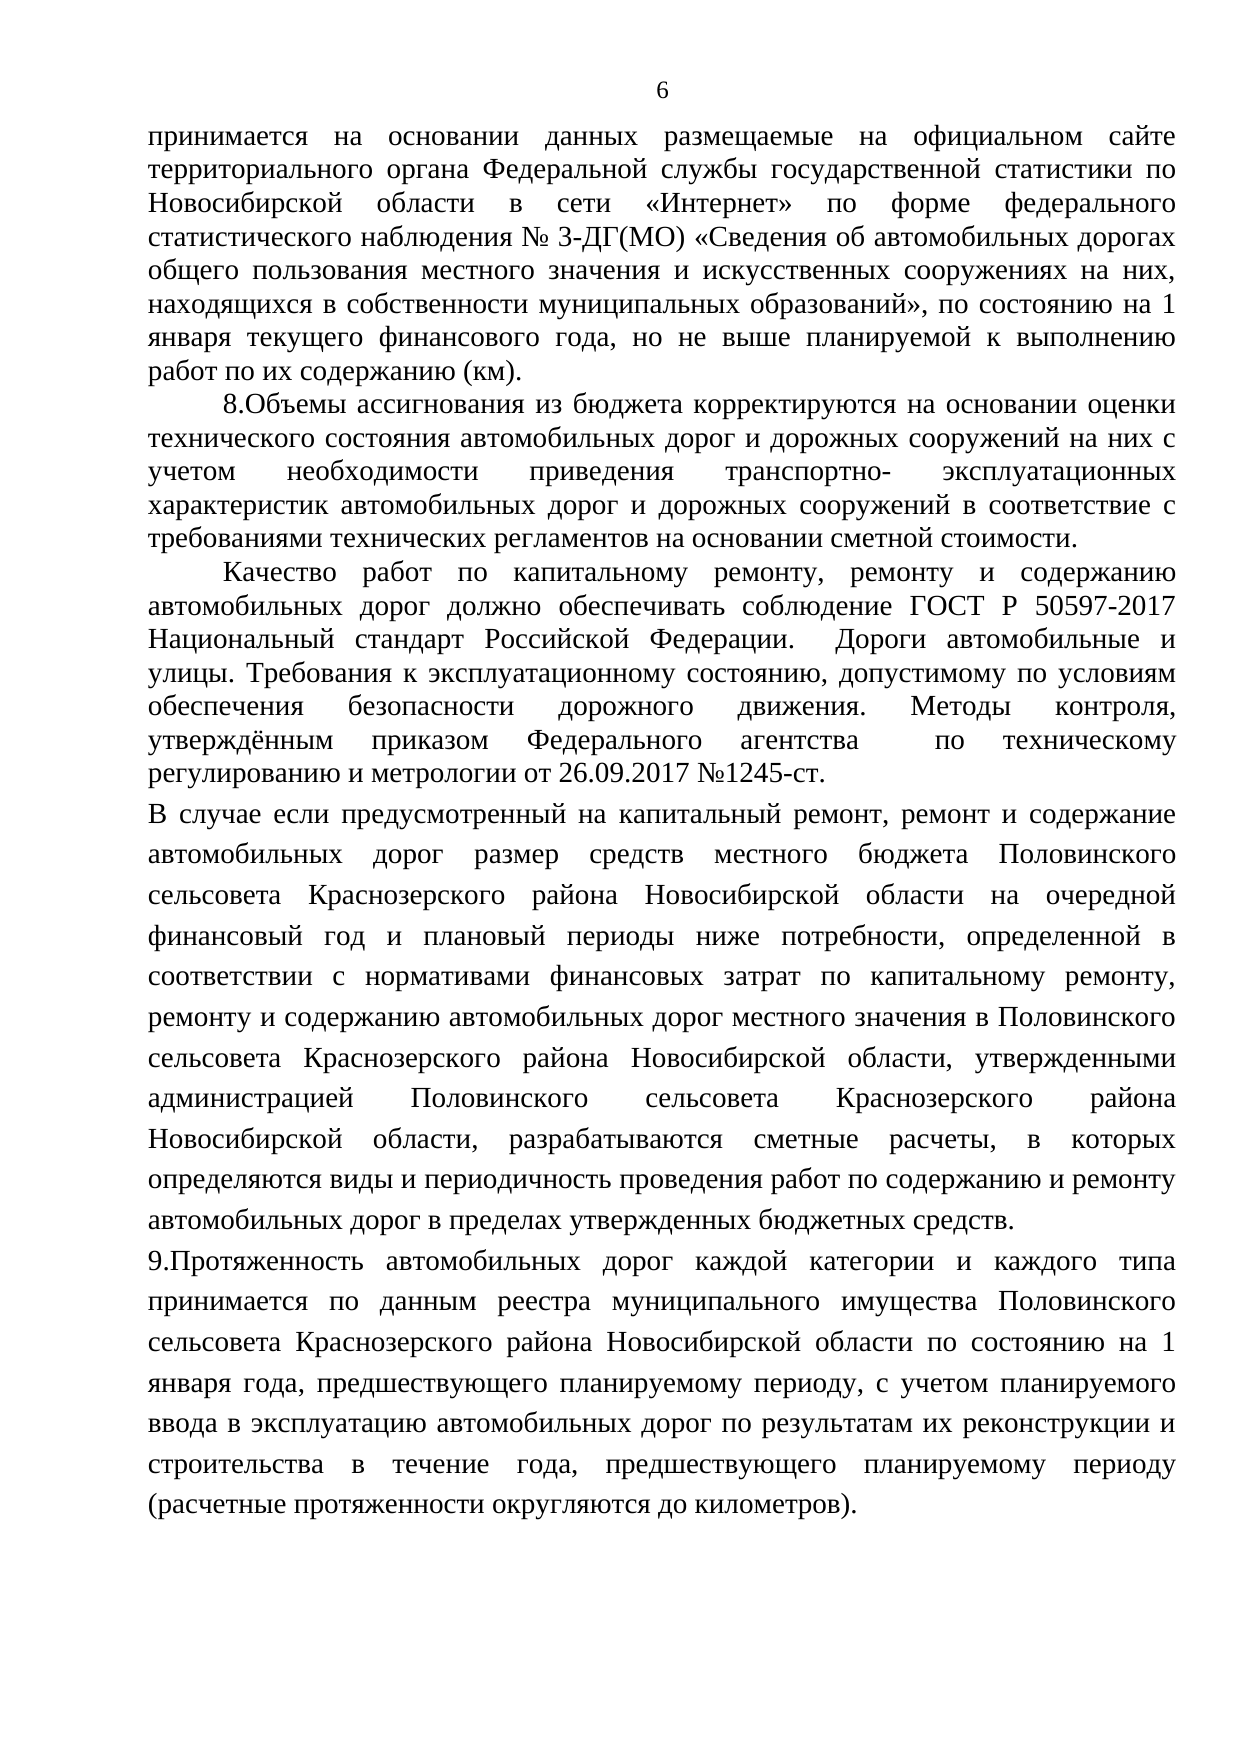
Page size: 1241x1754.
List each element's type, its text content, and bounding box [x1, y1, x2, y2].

text 8.Объемы ассигнования из бюджета корректируются на основании оценки технического состояния автомобильных дорог и дорожных сооружений на них с учетом необходимости приведения транспортно- эксплуатационных характеристик автомобильных дорог и дорожных сооружений в соответствие с требованиями технических регламентов на основании сметной стоимости. [148, 386, 1177, 554]
text Качество работ по капитальному ремонту, ремонту и содержанию автомобильных дорог должно обеспечивать соблюдение ГОСТ Р 50597-2017 Национальный стандарт Российской Федерации. Дороги автомобильные и улицы. Требования к эксплуатационному состоянию, допустимому по условиям обеспечения безопасности дорожного движения. Методы контроля, утверждённым приказом Федерального агентства по техническому регулированию и метрологии от 26.09.2017 №1245-ст. [148, 554, 1177, 789]
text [148, 118, 1177, 386]
text В случае если предусмотренный на капитальный ремонт, ремонт и содержание автомобильных дорог размер средств местного бюджета Половинского сельсовета Краснозерского района Новосибирской области на очередной финансовый год и плановый периоды ниже потребности, определенной в соответствии с нормативами финансовых затрат по капитальному ремонту, ремонту и содержанию автомобильных дорог местного значения в Половинского сельсовета Краснозерского района Новосибирской области, утвержденными администрацией Половинского сельсовета Краснозерского района Новосибирской области, разрабатываются сметные расчеты, в которых определяются виды и периодичность проведения работ по содержанию и ремонту автомобильных дорог в пределах утвержденных бюджетных средств. [148, 789, 1177, 1236]
text 9.Протяженность автомобильных дорог каждой категории и каждого типа принимается по данным реестра муниципального имущества Половинского сельсовета Краснозерского района Новосибирской области по состоянию на 1 января года, предшествующего планируемому периоду, с учетом планируемого ввода в эксплуатацию автомобильных дорог по результатам их реконструкции и строительства в течение года, предшествующего планируемому периоду (расчетные протяженности округляются до километров). [148, 1236, 1177, 1520]
